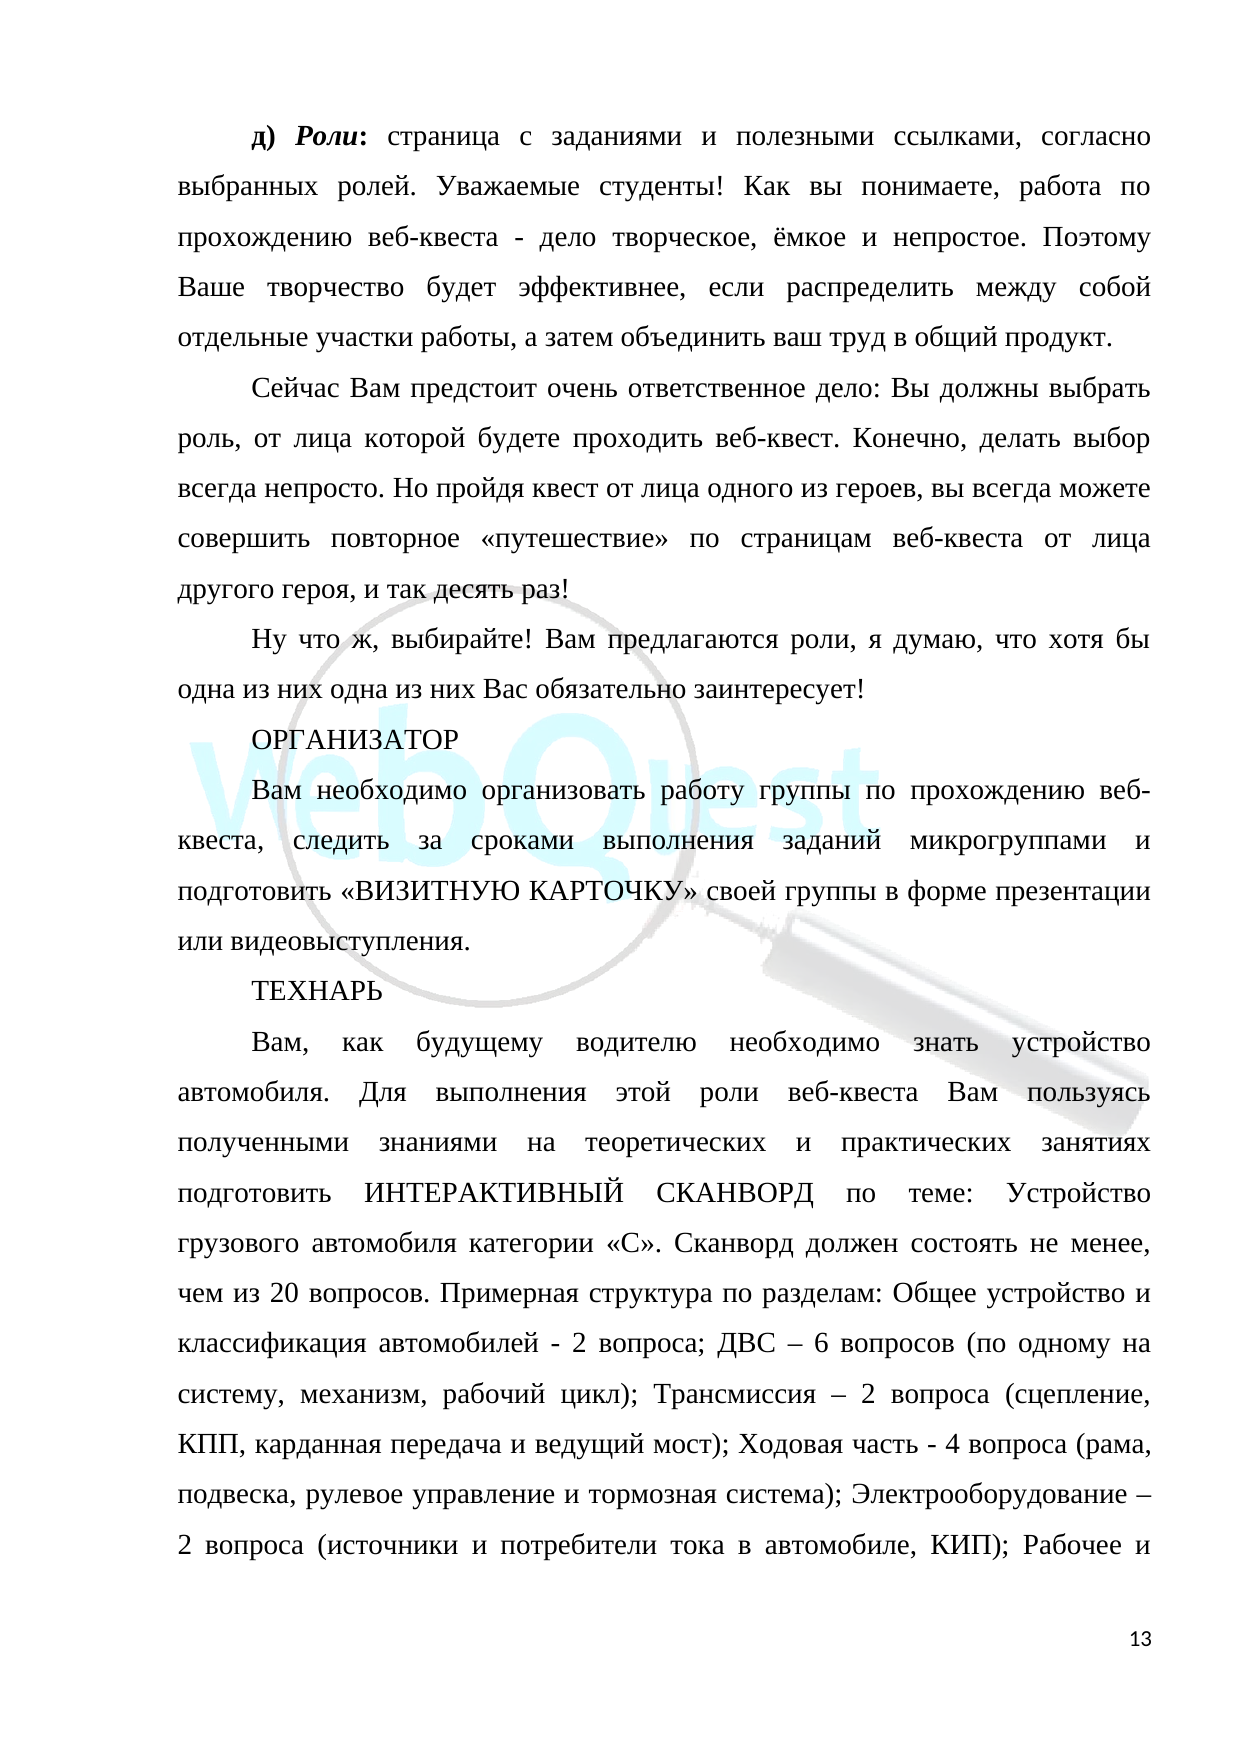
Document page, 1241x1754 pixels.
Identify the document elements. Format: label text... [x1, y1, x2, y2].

text Вам необходимо организовать работу группы по прохождению веб-квеста, следить за сроками выполнения заданий микрогруппами и подготовить «ВИЗИТНУЮ КАРТОЧКУ» своей группы в форме презентации или видеовыступления. [177, 772, 1152, 957]
subtitle д) Роли: страница с заданиями и полезными ссылками, согласно выбранных ролей. Уважаемые студенты! Как вы понимаете, работа по прохождению веб-квеста - дело творческое, ёмкое и непростое. Поэтому Ваше творчество будет эффективнее, если распределить между собой отдельные участки работы, а затем объединить ваш труд в общий продукт. [177, 118, 1152, 353]
text Сейчас Вам предстоит очень ответственное дело: Вы должны выбрать роль, от лица которой будете проходить веб-квест. Конечно, делать выбор всегда непросто. Но пройдя квест от лица одного из героев, вы всегда можете совершить повторное «путешествие» по страницам веб-квеста от лица другого героя, и так десять раз! [177, 370, 1152, 604]
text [177, 1024, 1152, 1560]
subtitle ТЕХНАРЬ [177, 973, 1152, 1007]
subtitle ОРГАНИЗАТОР [177, 722, 1152, 755]
text Ну что ж, выбирайте! Вам предлагаются роли, я думаю, что хотя бы одна из них одна из них Вас обязательно заинтересует! [177, 621, 1152, 705]
